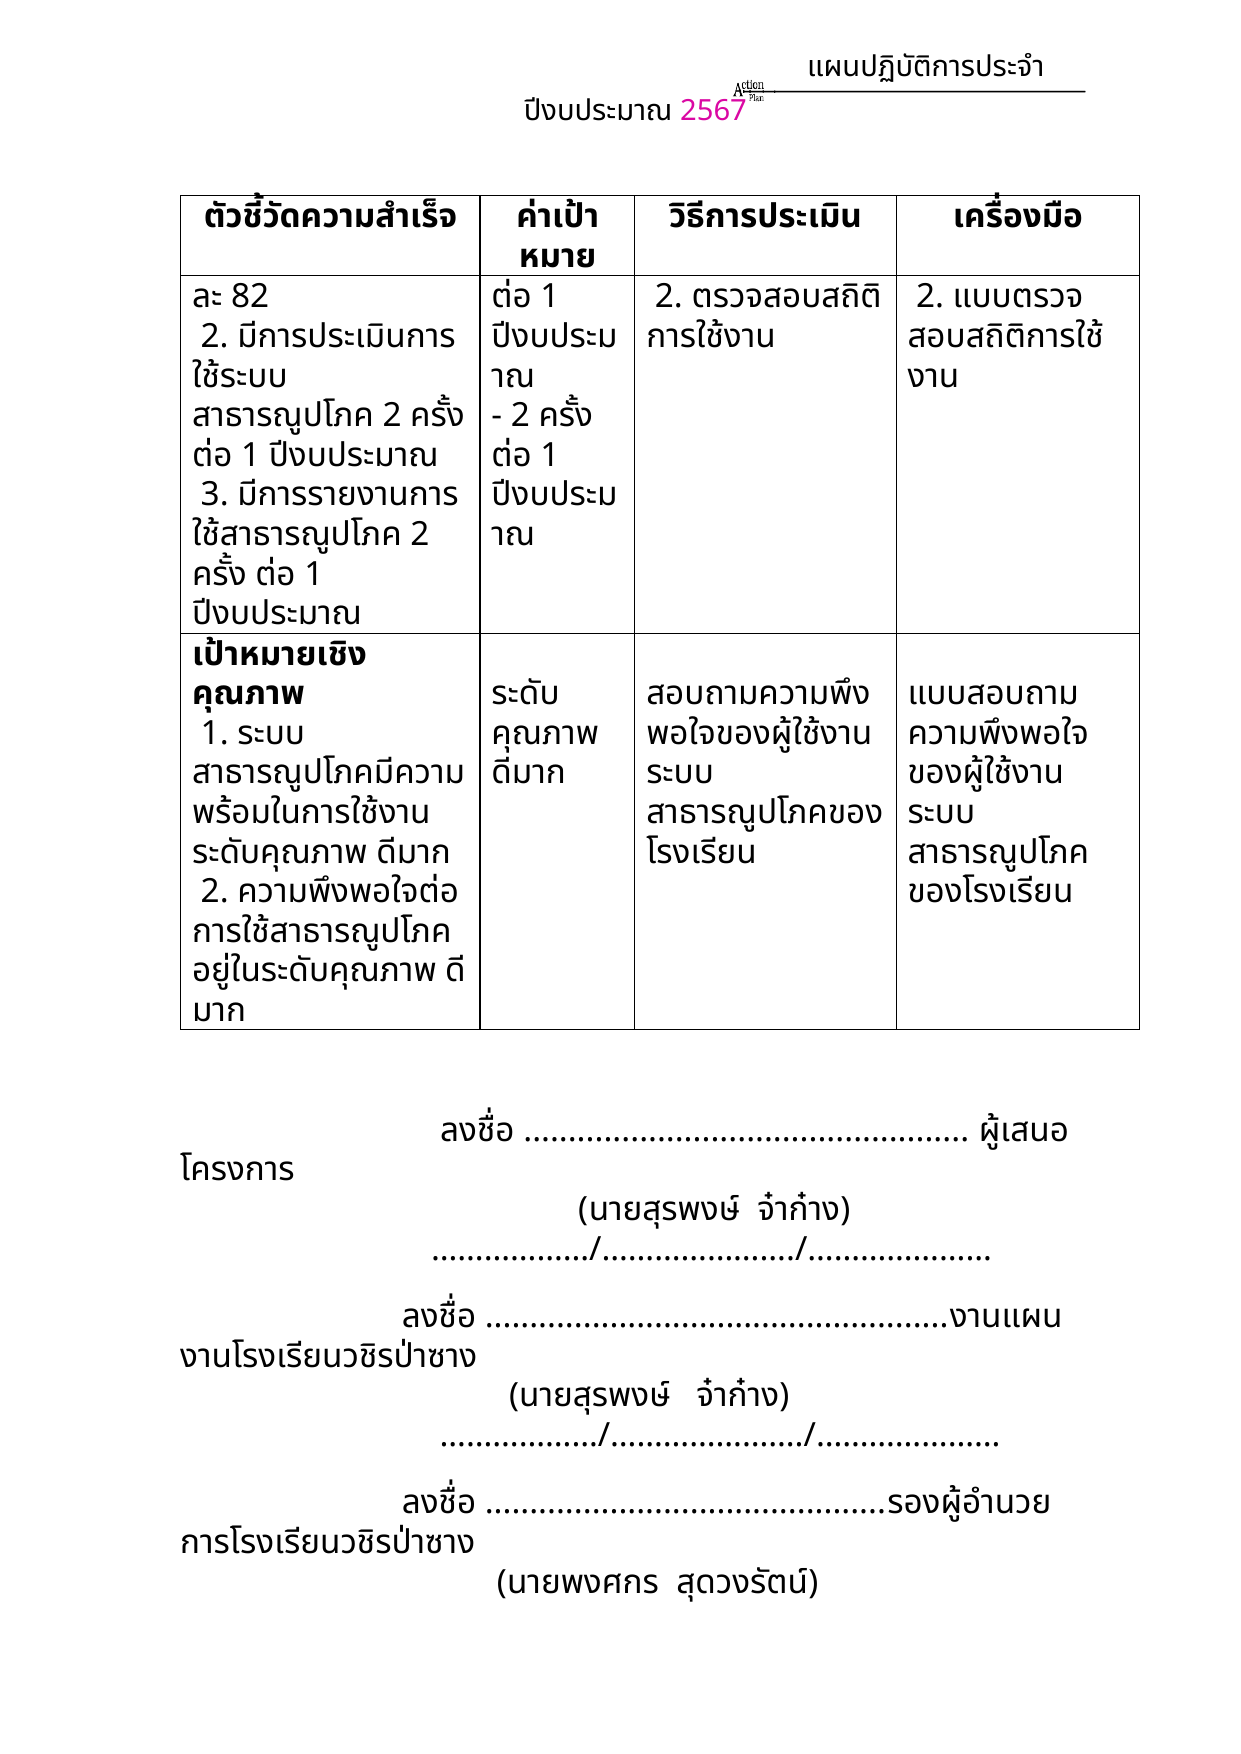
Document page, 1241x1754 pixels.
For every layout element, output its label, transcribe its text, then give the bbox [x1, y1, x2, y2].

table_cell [181, 276, 479, 632]
list ………………/…………………./………………… [180, 1415, 1090, 1454]
table_cell แบบสอบถามความพึงพอใจของผู้ใช้งานระบบสาธารณูปโภคของโรงเรียน [897, 634, 1139, 1029]
list (นายพงศกร สุดวงรัตน์) [180, 1561, 1090, 1601]
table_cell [635, 276, 896, 632]
table_header วิธีการประเมิน [635, 196, 896, 275]
table_header เครื่องมือ [897, 196, 1139, 275]
table_header ตัวชี้วัดความสำเร็จ [181, 196, 479, 275]
list (นายสุรพงษ์ จ๋าก๋าง) [180, 1189, 1090, 1228]
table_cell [481, 276, 634, 632]
list ลงชื่อ .................................................. ผู้เสนอโครงการ [180, 1109, 1090, 1189]
list ลงชื่อ .............................................รองผู้อำนวยการโรงเรียนวชิรป่าซาง [180, 1482, 1090, 1561]
list ………………/…………………./………………… [180, 1228, 1090, 1268]
table_cell เป้าหมายเชิงคุณภาพ 1. ระบบสาธารณูปโภคมีความพร้อมในการใช้งาน ระดับคุณภาพ ดีมาก 2. ความพึงพอใจต่อการใช้สาธารณูปโภค อยู่ในระดับคุณภาพ ดีมาก [181, 634, 479, 1029]
picture [721, 76, 1088, 107]
table_cell สอบถามความพึงพอใจของผู้ใช้งานระบบสาธารณูปโภคของโรงเรียน [635, 634, 896, 1029]
list ลงชื่อ ....................................................งานแผนงานโรงเรียนวชิรป่าซาง [180, 1296, 1090, 1375]
table_cell ระดับคุณภาพ ดีมาก [481, 634, 634, 1029]
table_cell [897, 276, 1139, 632]
list (นายสุรพงษ์ จ๋าก๋าง) [180, 1375, 1090, 1415]
table_header ค่าเป้าหมาย [481, 196, 634, 275]
